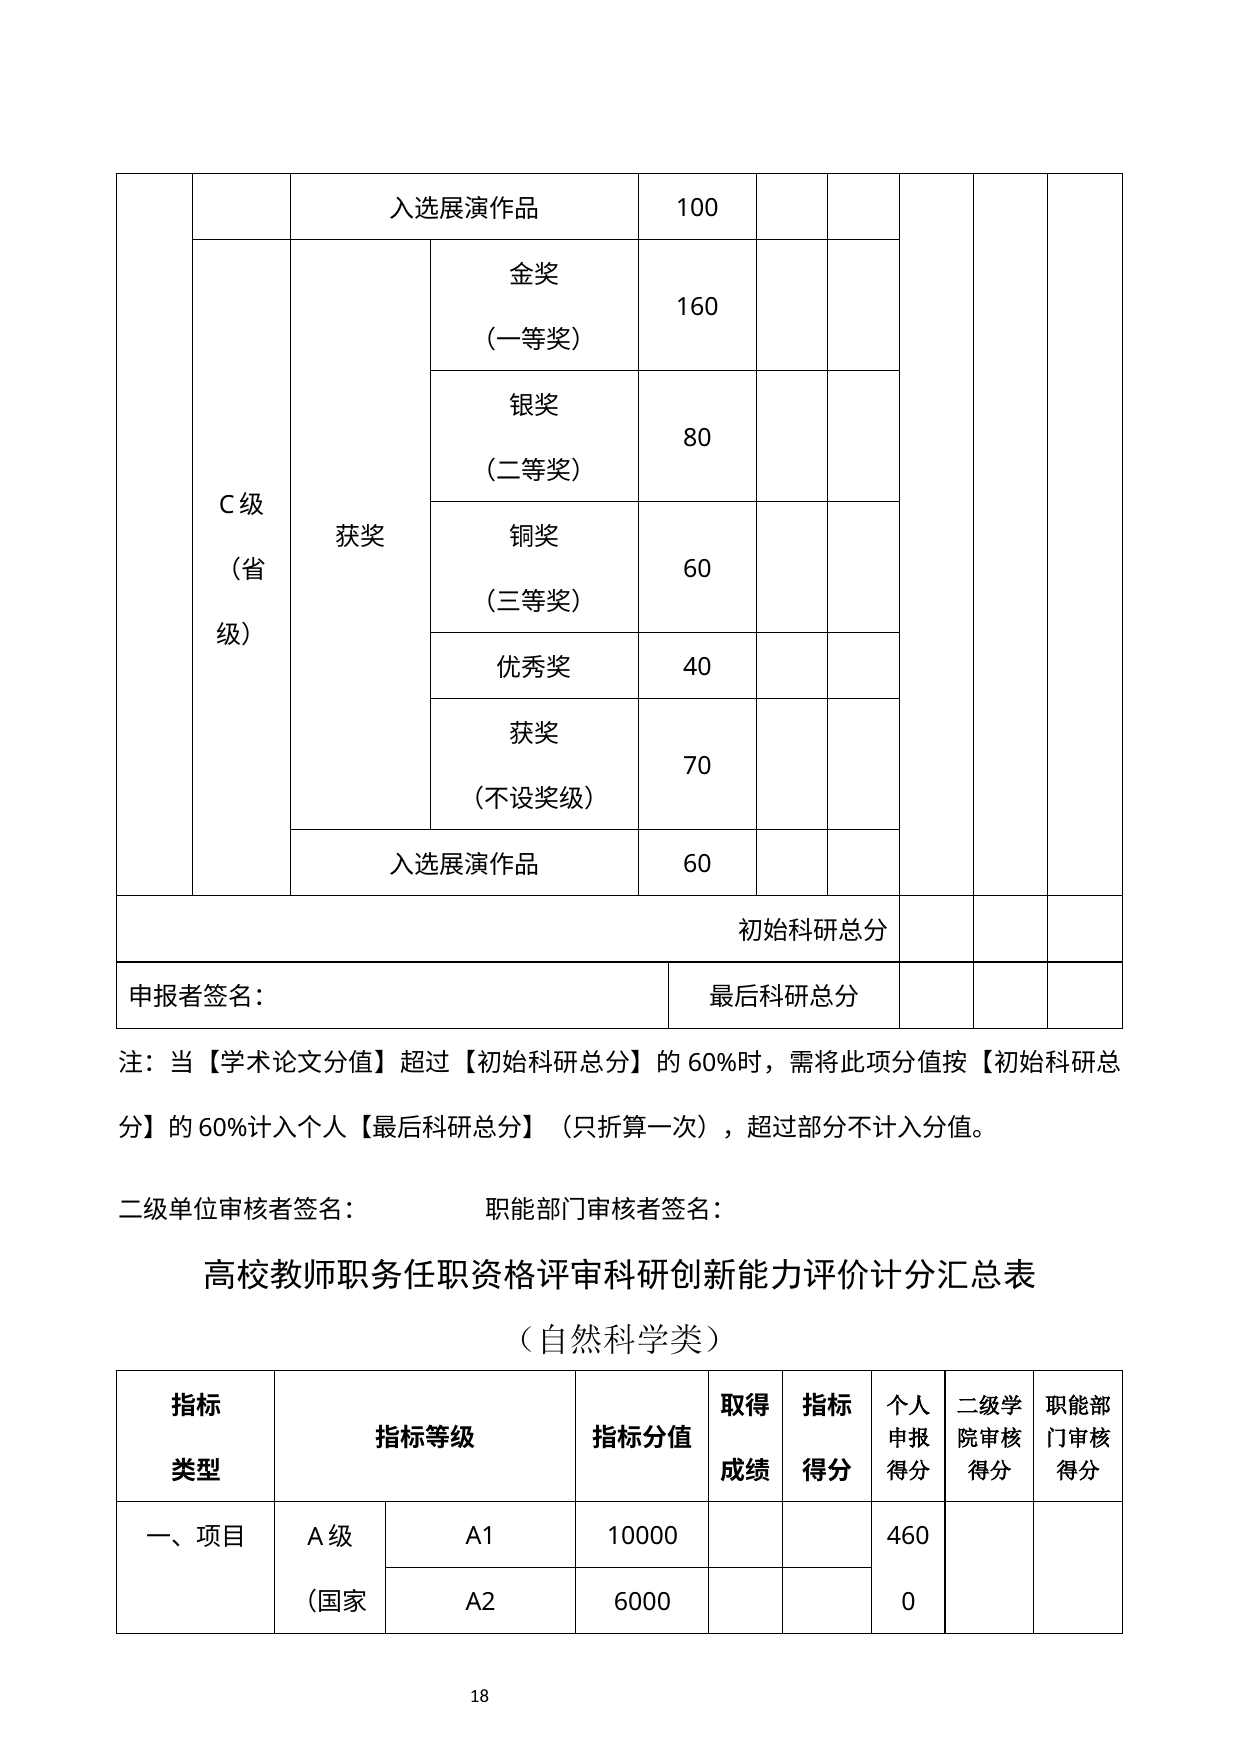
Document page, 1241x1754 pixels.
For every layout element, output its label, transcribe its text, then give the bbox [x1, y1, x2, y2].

table_cell [757, 240, 827, 370]
table_cell 入选展演作品 [291, 830, 638, 895]
table_cell 160 [639, 240, 756, 370]
table_cell [828, 371, 899, 501]
table_cell 4600 [872, 1502, 944, 1633]
table_cell [828, 502, 899, 632]
table_cell 70 [639, 699, 756, 829]
table_cell [828, 633, 899, 698]
table_cell [828, 830, 899, 895]
table_cell 100 [639, 174, 756, 239]
table_cell [757, 830, 827, 895]
table_cell A2 [386, 1568, 575, 1633]
table_cell [974, 896, 1047, 961]
table_cell [1048, 896, 1122, 961]
table_cell 取得成绩 [709, 1371, 782, 1501]
table_cell 指标等级 [275, 1371, 575, 1501]
table_cell 申报者签名： [117, 963, 668, 1027]
table_cell 一、项目 [117, 1502, 274, 1633]
table_cell 60 [639, 830, 756, 895]
table_cell A1 [386, 1502, 575, 1567]
table_cell [783, 1502, 871, 1567]
table_cell [757, 174, 827, 239]
table_cell [1034, 1502, 1122, 1633]
table_cell [757, 699, 827, 829]
table_cell [709, 1568, 782, 1633]
table_cell 个人申报得分 [872, 1371, 944, 1501]
table_cell [783, 1568, 871, 1633]
table_cell [828, 699, 899, 829]
table_cell [900, 896, 973, 961]
table_cell 80 [639, 371, 756, 501]
table_cell [757, 502, 827, 632]
table_cell [828, 240, 899, 370]
table_cell A级（国家级项目） [275, 1502, 385, 1633]
table_cell 金奖 （一等奖） [431, 240, 638, 370]
table_cell 获奖 [291, 240, 430, 829]
text 二级单位审核者签名： 职能部门审核者签名： [118, 1175, 1122, 1240]
table_cell 指标得分 [783, 1371, 871, 1501]
table_cell 银奖 （二等奖） [431, 371, 638, 501]
table_cell [974, 963, 1047, 1027]
table_cell [946, 1502, 1033, 1633]
table_cell 二级学院审核得分 [946, 1371, 1033, 1501]
table_cell 6000 [576, 1568, 708, 1633]
table_cell 60 [639, 502, 756, 632]
table_cell C级 （省级） [193, 240, 290, 895]
table_cell 40 [639, 633, 756, 698]
table_cell 10000 [576, 1502, 708, 1567]
table_cell 最后科研总分 [669, 963, 899, 1027]
table_cell 指标 类型 [117, 1371, 274, 1501]
table_cell [757, 371, 827, 501]
table_cell [1048, 963, 1122, 1027]
table_cell 初始科研总分 [117, 896, 899, 961]
table_cell 获奖 （不设奖级） [431, 699, 638, 829]
table_cell [757, 633, 827, 698]
table_cell 职能部门审核得分 [1034, 1371, 1122, 1501]
table_cell 入选展演作品 [291, 174, 638, 239]
table_cell [828, 174, 899, 239]
text 注：当【学术论文分值】超过【初始科研总分】的60%时，需将此项分值按【初始科研总分】的60%计入个人【最后科研总分】（只折算一次），超过部分不计入分值。 [118, 1029, 1122, 1158]
table_cell [900, 963, 973, 1027]
table_header 高校教师职务任职资格评审科研创新能力评价计分汇总表 （自然科学类） [117, 1240, 1122, 1370]
table_cell 指标分值 [576, 1371, 708, 1501]
table_cell 优秀奖 [431, 633, 638, 698]
table_cell [709, 1502, 782, 1567]
table_cell 铜奖 （三等奖） [431, 502, 638, 632]
